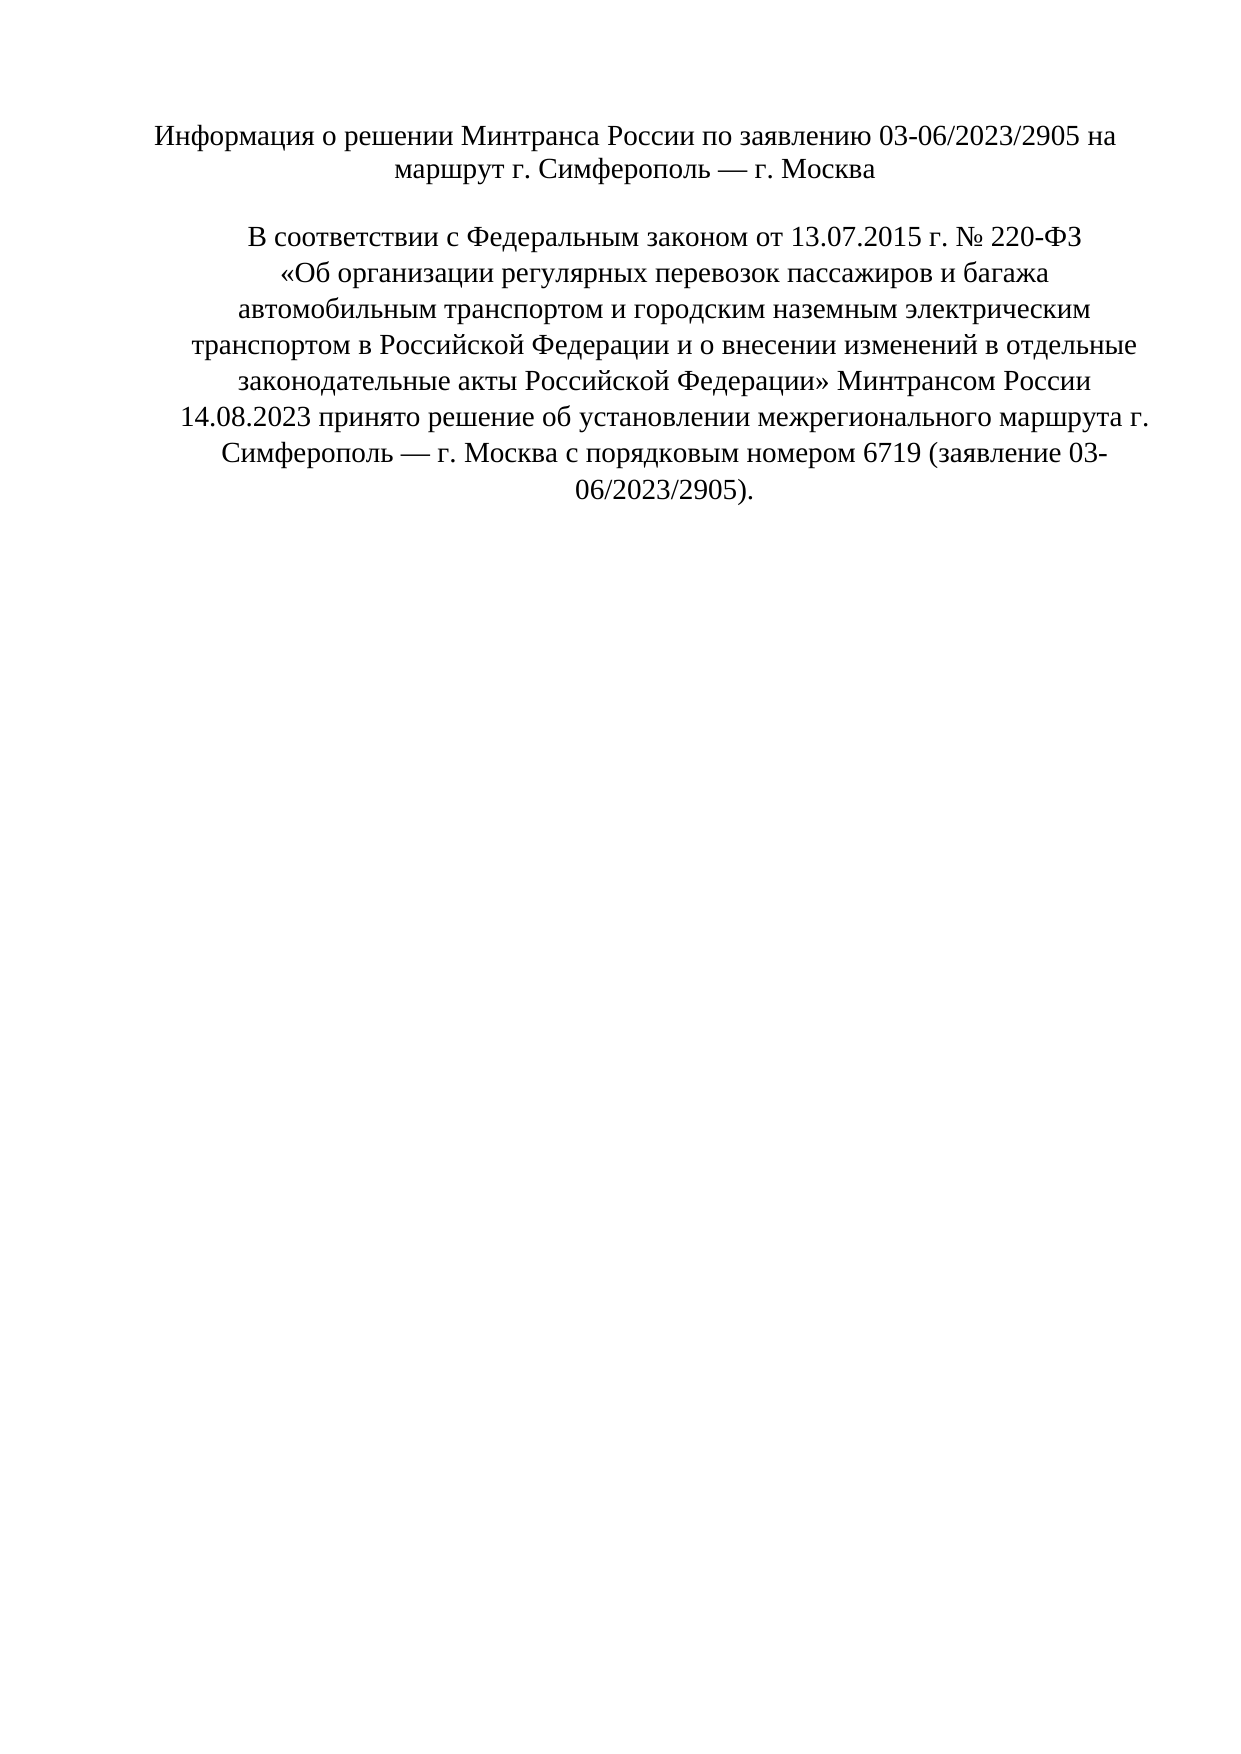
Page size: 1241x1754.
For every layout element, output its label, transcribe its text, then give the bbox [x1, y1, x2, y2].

text Информация о решении Минтранса России по заявлению 03-06/2023/2905 на маршрут г. Симферополь — г. Москва [118, 118, 1152, 185]
text В соответствии с Федеральным законом от 13.07.2015 г. № 220-ФЗ «Об организации регулярных перевозок пассажиров и багажа автомобильным транспортом и городским наземным электрическим транспортом в Российской Федерации и о внесении изменений в отдельные законодательные акты Российской Федерации» Минтрансом России 14.08.2023 принято решение об установлении межрегионального маршрута г. Симферополь — г. Москва с порядковым номером 6719 (заявление 03-06/2023/2905). [177, 219, 1152, 505]
